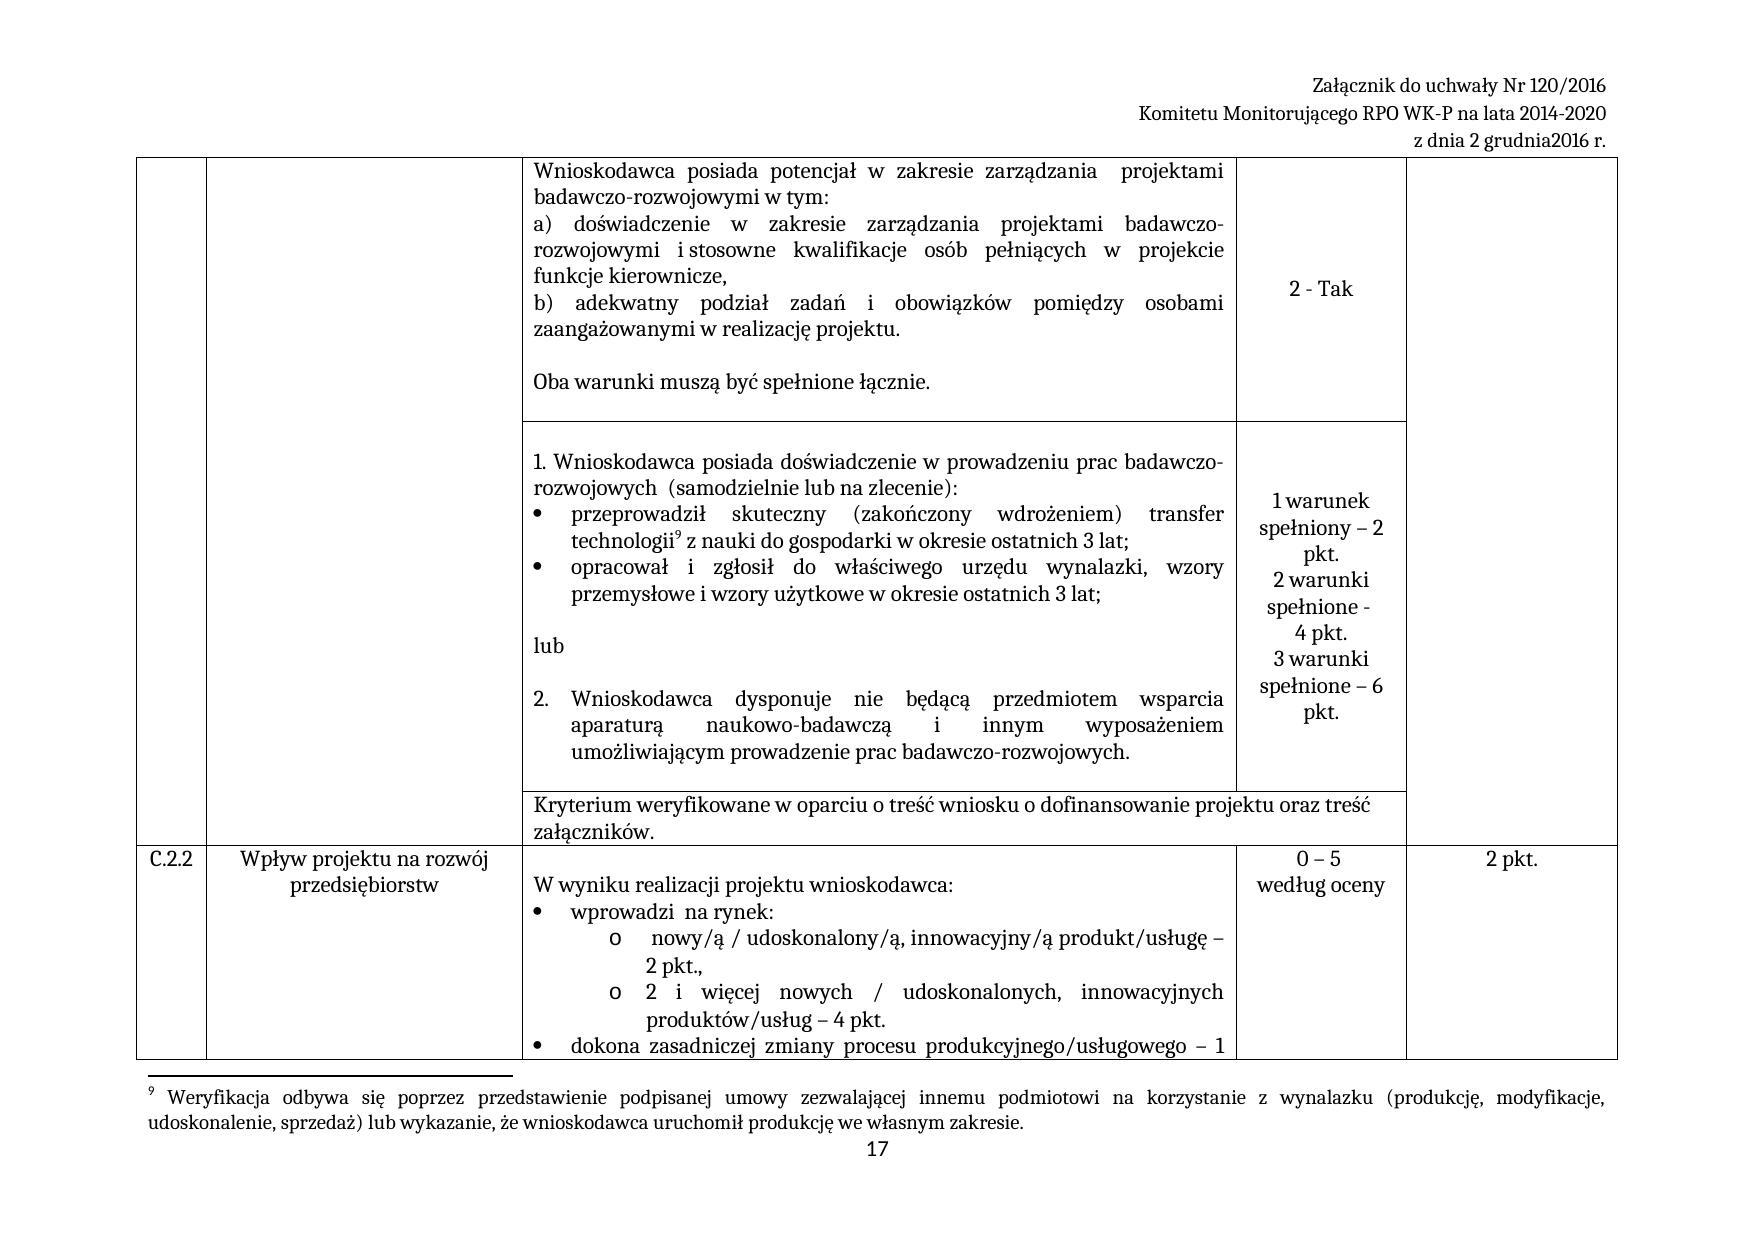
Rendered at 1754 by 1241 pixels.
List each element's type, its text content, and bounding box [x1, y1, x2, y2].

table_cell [523, 158, 1236, 421]
table_cell 0 – 5 według oceny [1237, 846, 1406, 1059]
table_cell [523, 846, 1236, 1059]
table_cell 1. Wnioskodawca posiada doświadczenie w prowadzeniu prac badawczo-rozwojowych (samodzielnie lub na zlecenie): przeprowadził skuteczny (zakończony wdrożeniem) transfer technologii z nauki do gospodarki w okresie ostatnich 3 lat; opracował i zgłosił do właściwego urzędu wynalazki, wzory przemysłowe i wzory użytkowe w okresie ostatnich 3 lat; lub Wnioskodawca dysponuje nie będącą przedmiotem wsparcia aparaturą naukowo-badawczą i innym wyposażeniem umożliwiającym prowadzenie prac badawczo-rozwojowych. [523, 422, 1236, 791]
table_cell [207, 846, 522, 1059]
table_cell 0 – Nie 2 - Tak [1237, 158, 1406, 421]
table_cell Kryterium weryfikowane w oparciu o treść wniosku o dofinansowanie projektu oraz treść załączników. [523, 792, 1406, 845]
table_cell C.2.2 [137, 846, 206, 1059]
table_cell 2 pkt. [1407, 846, 1617, 1059]
table_cell 1 warunek spełniony – 2 pkt. 2 warunki spełnione - 4 pkt. 3 warunki spełnione – 6 pkt. [1237, 422, 1406, 791]
